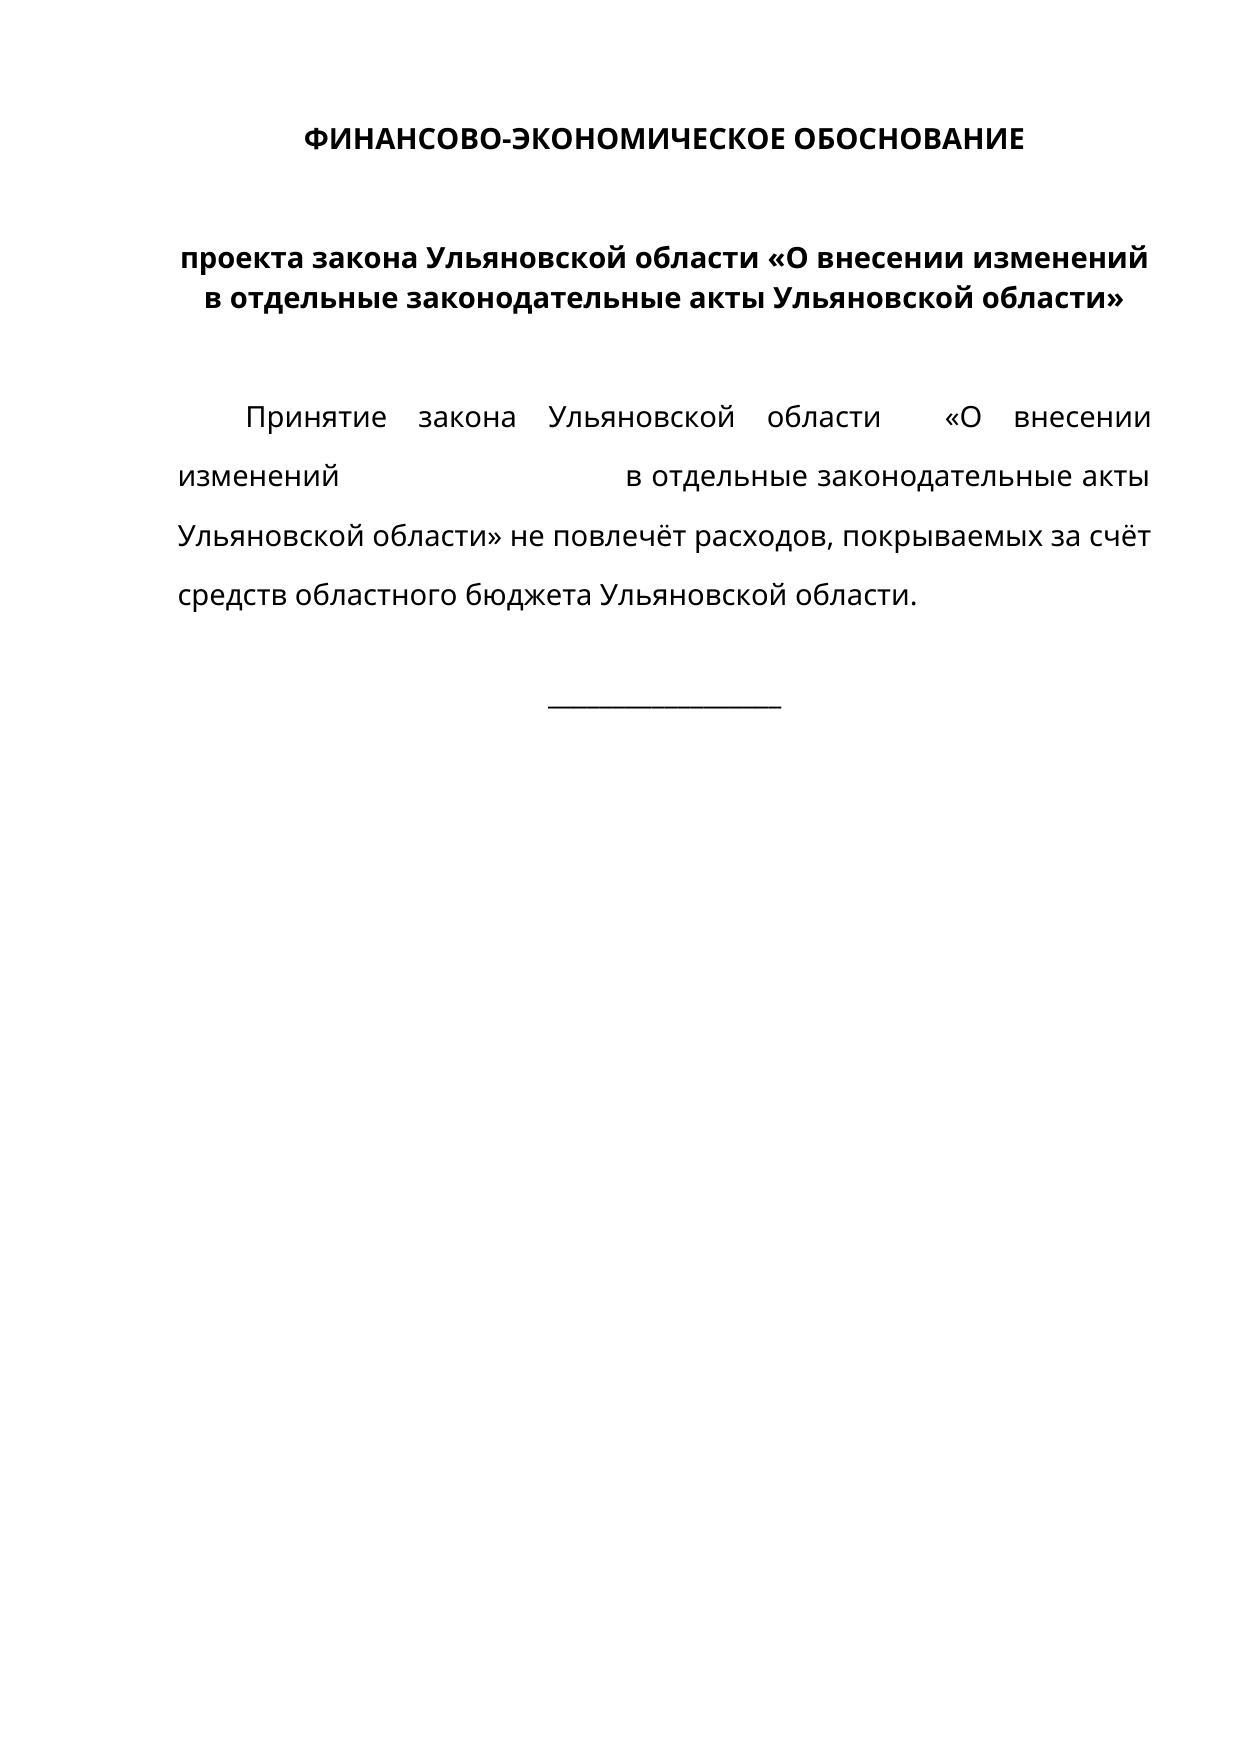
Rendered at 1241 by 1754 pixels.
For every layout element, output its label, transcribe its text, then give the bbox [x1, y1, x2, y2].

text __________________ [177, 673, 1152, 713]
text проекта закона Ульяновской области «О внесении изменений в отдельные законодательные акты Ульяновской области» [177, 237, 1152, 317]
text Принятие закона Ульяновской области «О внесении изменений в отдельные законодательные акты Ульяновской области» не повлечёт расходов, покрываемых за счёт средств областного бюджета Ульяновской области. [177, 396, 1152, 614]
text Финансово-экономическое обоснование [177, 118, 1152, 158]
